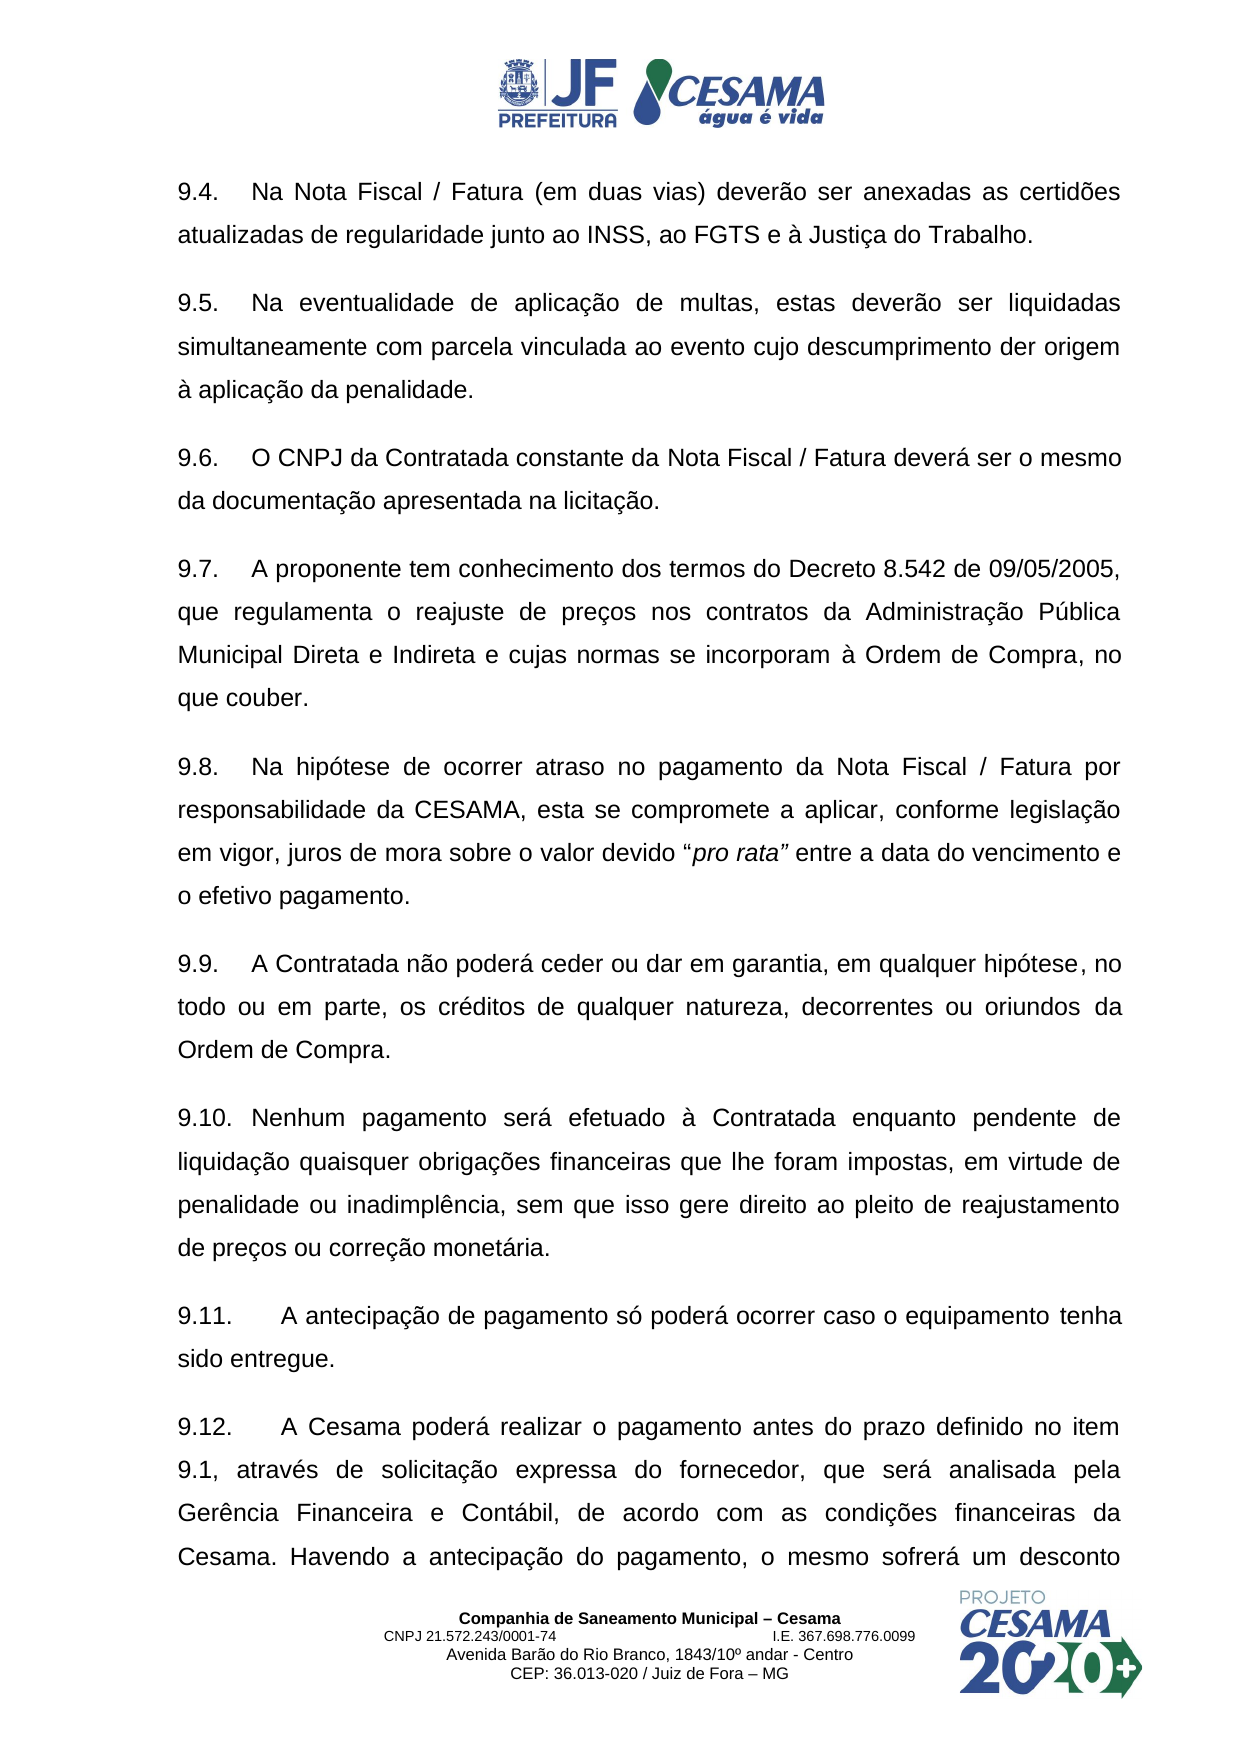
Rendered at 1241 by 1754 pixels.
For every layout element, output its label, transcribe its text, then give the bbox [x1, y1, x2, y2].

list A Contratada não poderá ceder ou dar em garantia, em qualquer hipótese, no todo ou em parte, os créditos de qualquer natureza, decorrentes ou oriundos da Ordem de Compra. [177, 949, 1122, 1064]
list A proponente tem conhecimento dos termos do Decreto 8.542 de 09/05/2005, que regulamenta o reajuste de preços nos contratos da Administração Pública Municipal Direta e Indireta e cujas normas se incorporam à Ordem de Compra, no que couber. [177, 554, 1122, 712]
picture [497, 59, 825, 128]
list O CNPJ da Contratada constante da Nota Fiscal / Fatura deverá ser o mesmo da documentação apresentada na licitação. [177, 443, 1122, 515]
list Na eventualidade de aplicação de multas, estas deverão ser liquidadas simultaneamente com parcela vinculada ao evento cujo descumprimento der origem à aplicação da penalidade. [177, 288, 1122, 403]
list Na hipótese de ocorrer atraso no pagamento da Nota Fiscal / Fatura por responsabilidade da CESAMA, esta se compromete a aplicar, conforme legislação em vigor, juros de mora sobre o valor devido “pro rata” entre a data do vencimento e o efetivo pagamento. [177, 752, 1122, 910]
list Nenhum pagamento será efetuado à Contratada enquanto pendente de liquidação quaisquer obrigações financeiras que lhe foram impostas, em virtude de penalidade ou inadimplência, sem que isso gere direito ao pleito de reajustamento de preços ou correção monetária. [177, 1103, 1122, 1262]
picture [959, 1590, 1143, 1699]
list Na Nota Fiscal / Fatura (em duas vias) deverão ser anexadas as certidões atualizadas de regularidade junto ao INSS, ao FGTS e à Justiça do Trabalho. [177, 177, 1122, 249]
list A antecipação de pagamento só poderá ocorrer caso o equipamento tenha sido entregue. [177, 1301, 1122, 1373]
